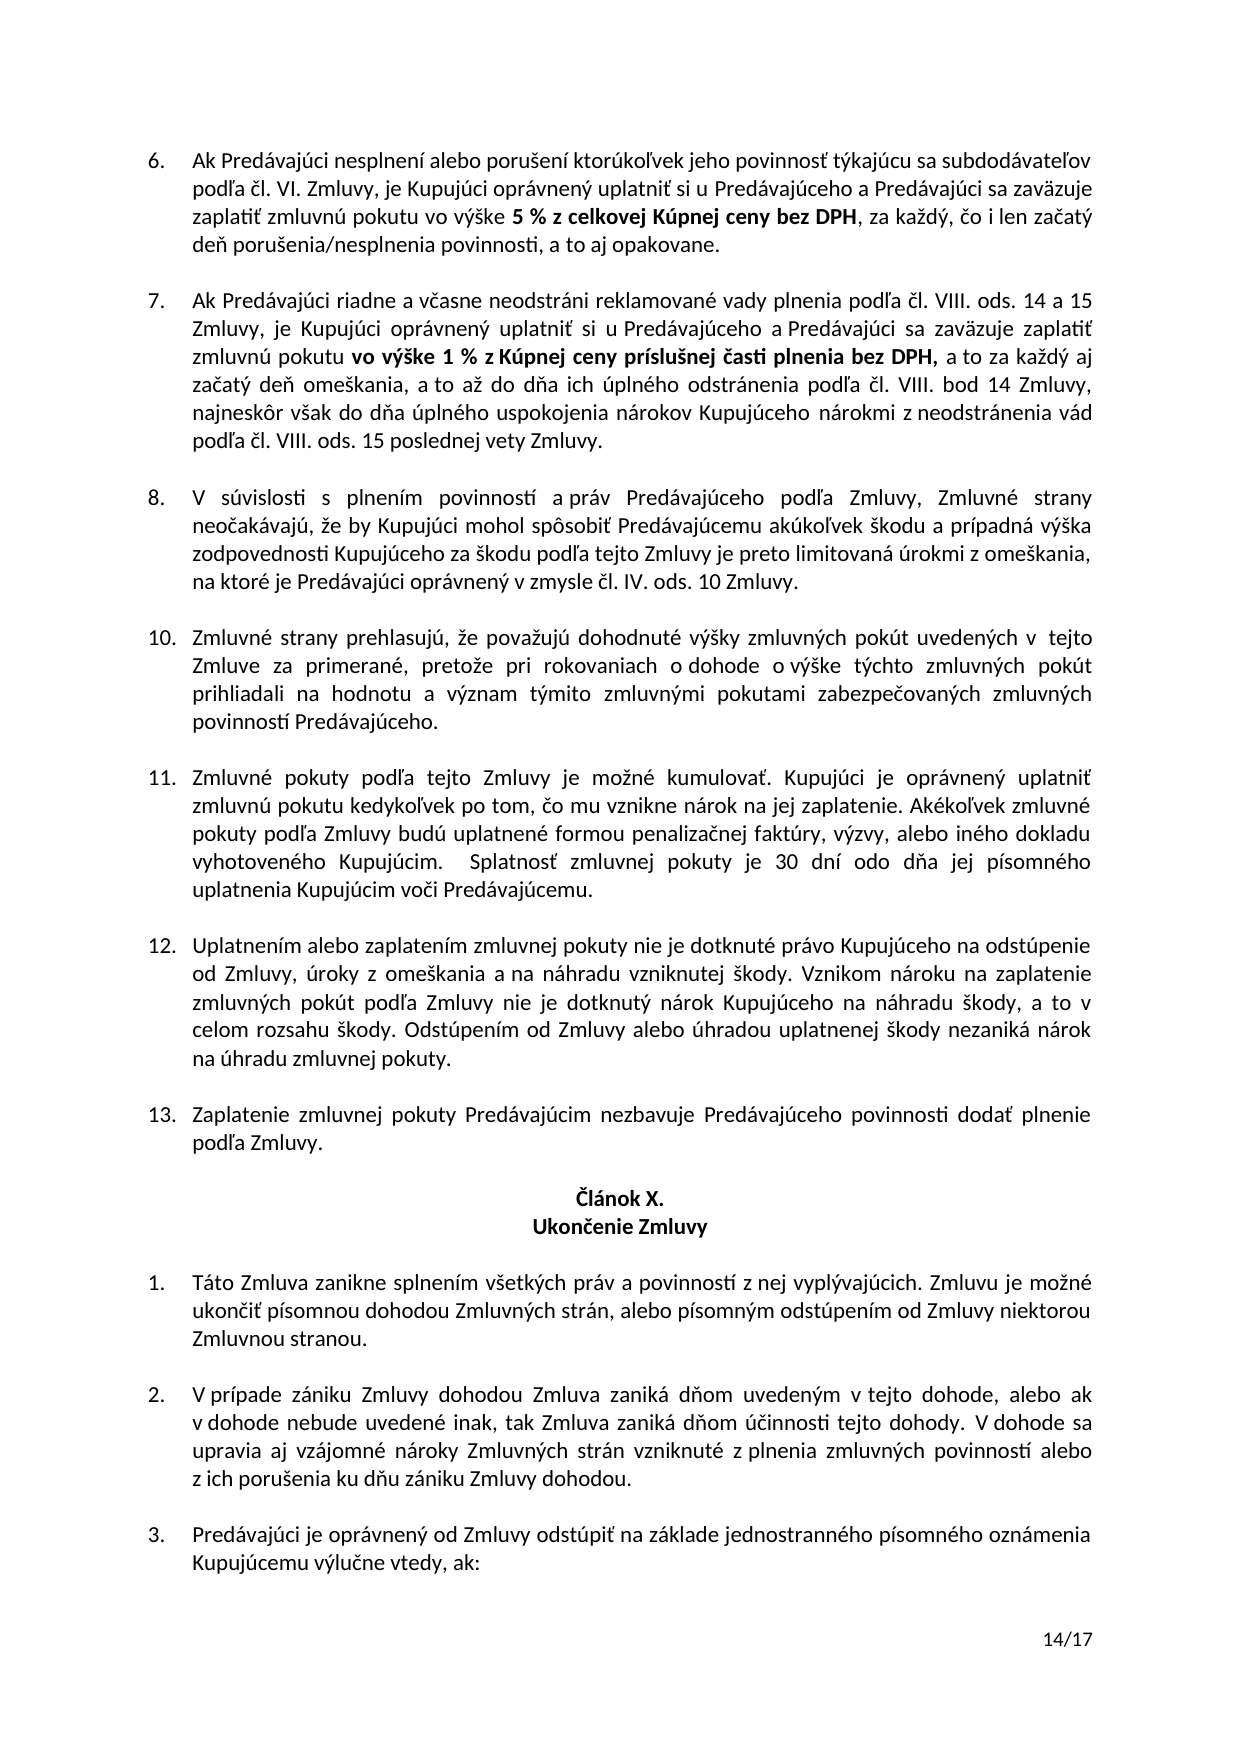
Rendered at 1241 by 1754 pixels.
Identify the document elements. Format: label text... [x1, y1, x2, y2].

list Predávajúci je oprávnený od Zmluvy odstúpiť na základe jednostranného písomného oznámenia Kupujúcemu výlučne vtedy, ak: [148, 1520, 1093, 1576]
text 10. Zmluvné strany prehlasujú, že považujú dohodnuté výšky zmluvných pokút uvedených v tejto Zmluve za primerané, pretože pri rokovaniach o dohode o výške týchto zmluvných pokút prihliadali na hodnotu a význam týmito zmluvnými pokutami zabezpečovaných zmluvných povinností Predávajúceho. [148, 623, 1093, 735]
text 12. Uplatnením alebo zaplatením zmluvnej pokuty nie je dotknuté právo Kupujúceho na odstúpenie od Zmluvy, úroky z omeškania a na náhradu vzniknutej škody. Vznikom nároku na zaplatenie zmluvných pokút podľa Zmluvy nie je dotknutý nárok Kupujúceho na náhradu škody, a to v celom rozsahu škody. Odstúpením od Zmluvy alebo úhradou uplatnenej škody nezaniká nárok na úhradu zmluvnej pokuty. [148, 932, 1093, 1072]
list Ak Predávajúci riadne a včasne neodstráni reklamované vady plnenia podľa čl. VIII. ods. 14 a 15 Zmluvy, je Kupujúci oprávnený uplatniť si u Predávajúceho a Predávajúci sa zaväzuje zaplatiť zmluvnú pokutu vo výške 1 % z Kúpnej ceny príslušnej časti plnenia bez DPH, a to za každý aj začatý deň omeškania, a to až do dňa ich úplného odstránenia podľa čl. VIII. bod 14 Zmluvy, najneskôr však do dňa úplného uspokojenia nárokov Kupujúceho nárokmi z neodstránenia vád podľa čl. VIII. ods. 15 poslednej vety Zmluvy. [148, 286, 1093, 454]
list Táto Zmluva zanikne splnením všetkých práv a povinností z nej vyplývajúcich. Zmluvu je možné ukončiť písomnou dohodou Zmluvných strán, alebo písomným odstúpením od Zmluvy niektorou Zmluvnou stranou. [148, 1268, 1093, 1352]
list Ukončenie Zmluvy [148, 1212, 1093, 1240]
list Článok X. [148, 1184, 1093, 1212]
text 13. Zaplatenie zmluvnej pokuty Predávajúcim nezbavuje Predávajúceho povinnosti dodať plnenie podľa Zmluvy. [148, 1100, 1093, 1156]
text 11. Zmluvné pokuty podľa tejto Zmluvy je možné kumulovať. Kupujúci je oprávnený uplatniť zmluvnú pokutu kedykoľvek po tom, čo mu vznikne nárok na jej zaplatenie. Akékoľvek zmluvné pokuty podľa Zmluvy budú uplatnené formou penalizačnej faktúry, výzvy, alebo iného dokladu vyhotoveného Kupujúcim. Splatnosť zmluvnej pokuty je 30 dní odo dňa jej písomného uplatnenia Kupujúcim voči Predávajúcemu. [148, 763, 1093, 903]
list V súvislosti s plnením povinností a práv Predávajúceho podľa Zmluvy, Zmluvné strany neočakávajú, že by Kupujúci mohol spôsobiť Predávajúcemu akúkoľvek škodu a prípadná výška zodpovednosti Kupujúceho za škodu podľa tejto Zmluvy je preto limitovaná úrokmi z omeškania, na ktoré je Predávajúci oprávnený v zmysle čl. IV. ods. 10 Zmluvy. [148, 483, 1093, 595]
list V prípade zániku Zmluvy dohodou Zmluva zaniká dňom uvedeným v tejto dohode, alebo ak v dohode nebude uvedené inak, tak Zmluva zaniká dňom účinnosti tejto dohody. V dohode sa upravia aj vzájomné nároky Zmluvných strán vzniknuté z plnenia zmluvných povinností alebo z ich porušenia ku dňu zániku Zmluvy dohodou. [148, 1380, 1093, 1492]
list Ak Predávajúci nesplnení alebo porušení ktorúkoľvek jeho povinnosť týkajúcu sa subdodávateľov podľa čl. VI. Zmluvy, je Kupujúci oprávnený uplatniť si u Predávajúceho a Predávajúci sa zaväzuje zaplatiť zmluvnú pokutu vo výške 5 % z celkovej Kúpnej ceny bez DPH, za každý, čo i len začatý deň porušenia/nesplnenia povinnosti, a to aj opakovane. [148, 146, 1093, 258]
